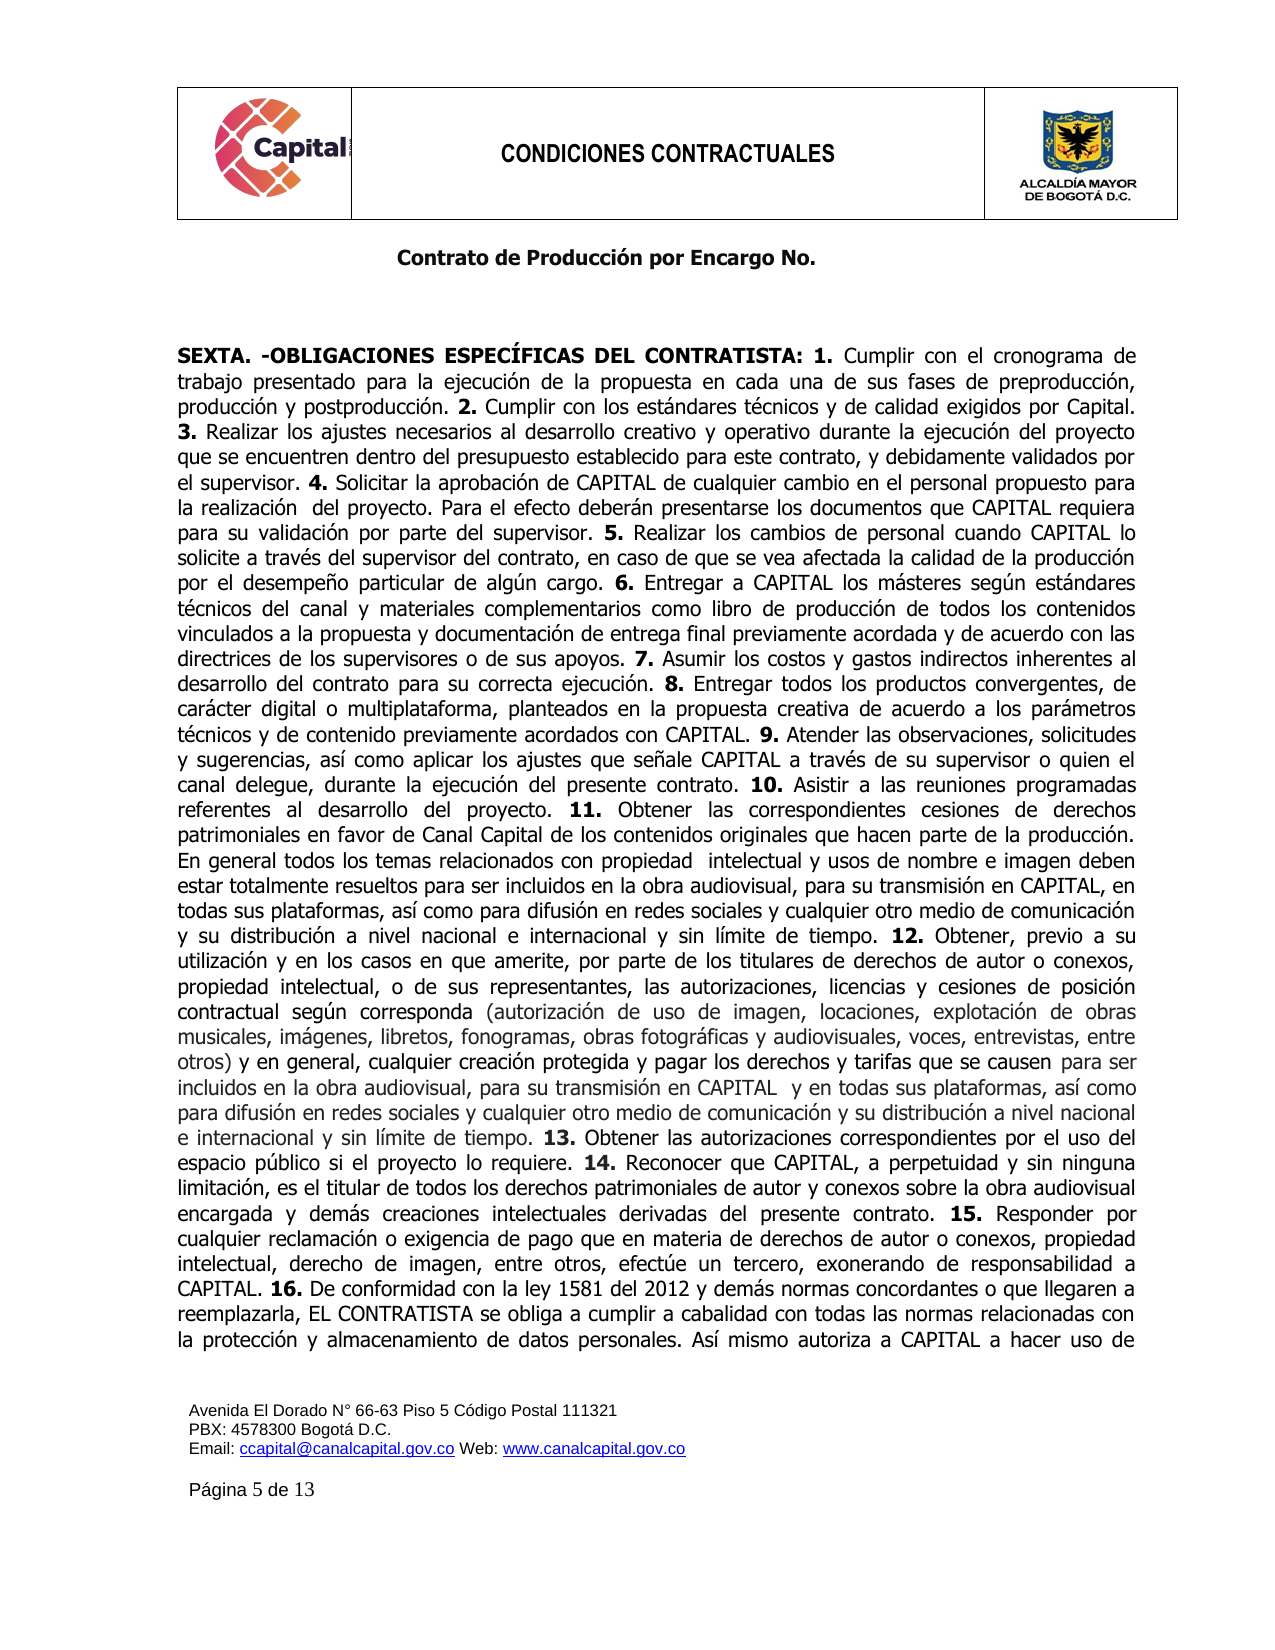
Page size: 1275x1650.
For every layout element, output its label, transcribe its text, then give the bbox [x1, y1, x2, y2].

picture [188, 87, 352, 214]
picture [1004, 102, 1158, 212]
